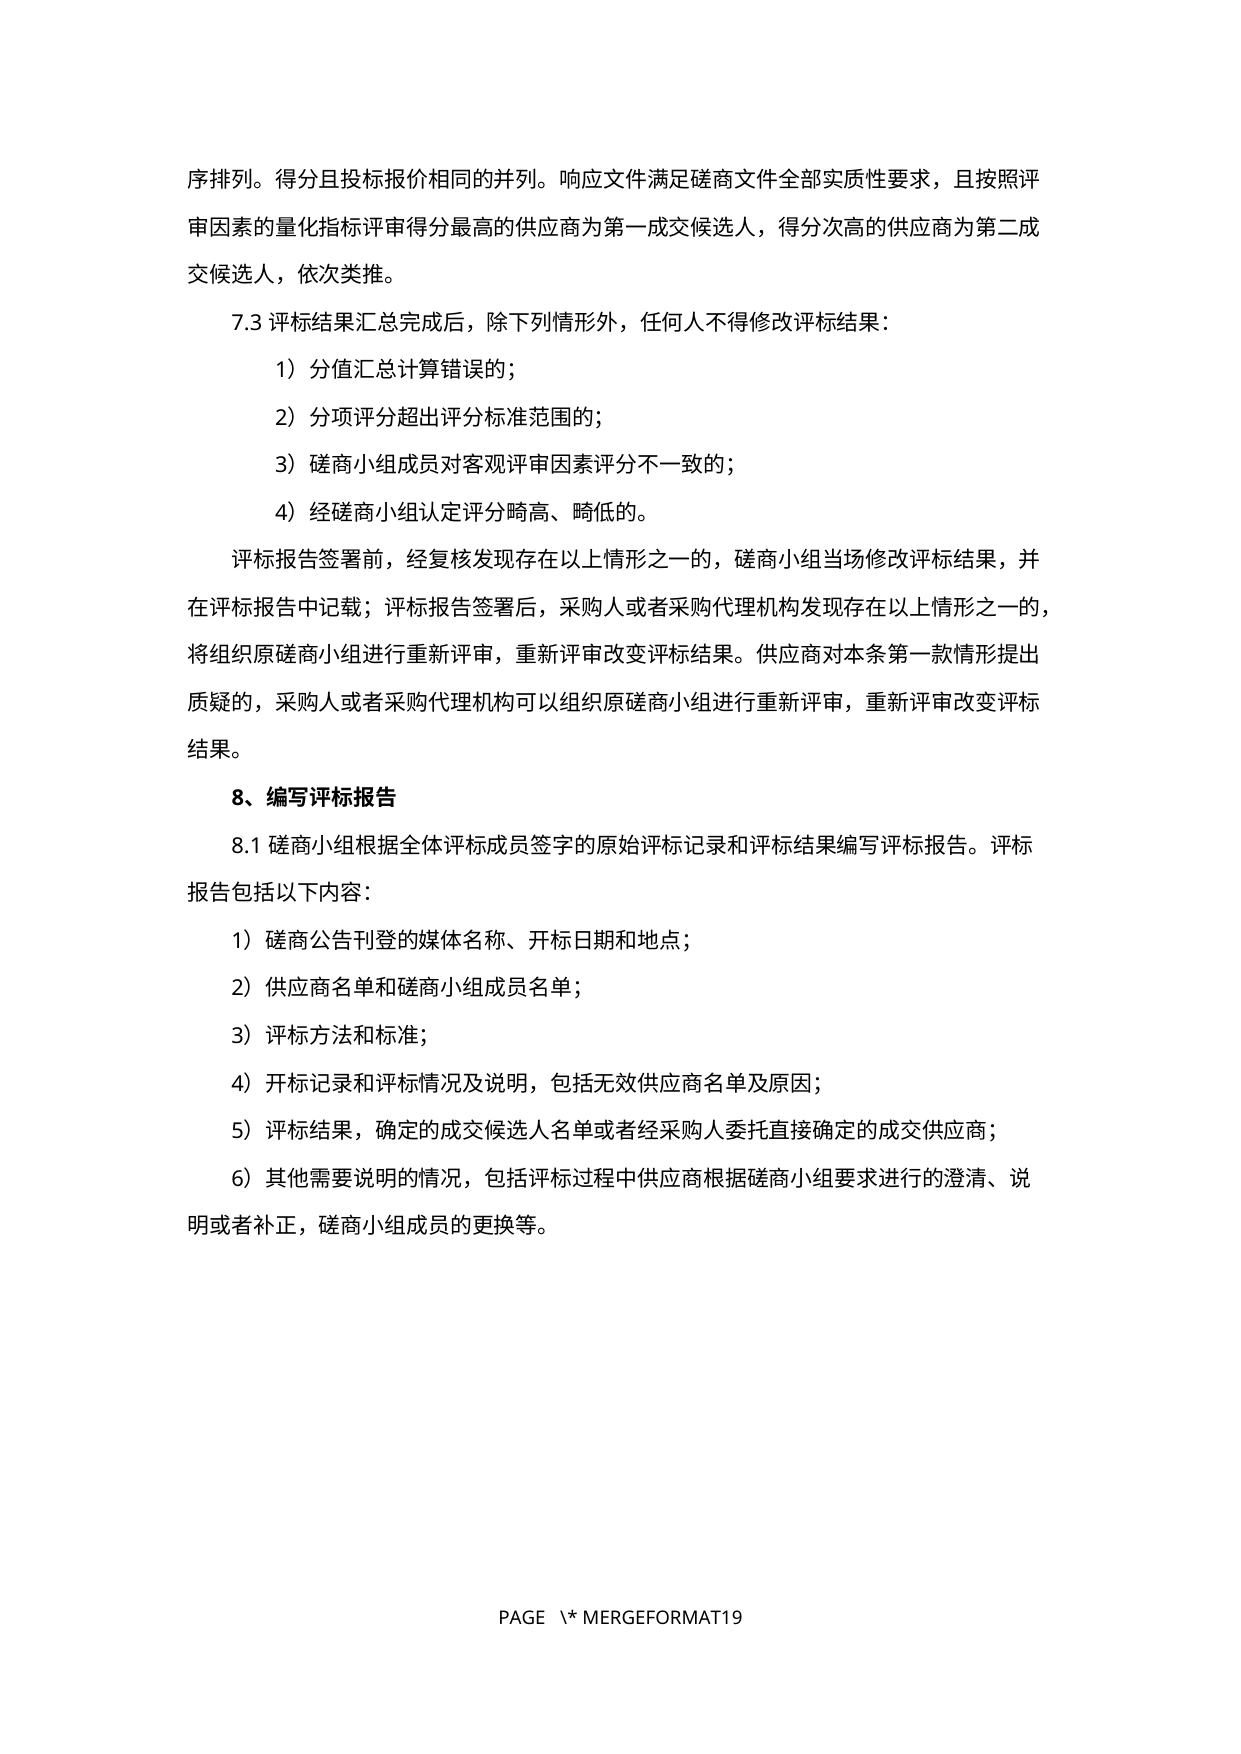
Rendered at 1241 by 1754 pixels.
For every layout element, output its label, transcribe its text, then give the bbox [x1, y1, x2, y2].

text 6）其他需要说明的情况，包括评标过程中供应商根据磋商小组要求进行的澄清、说明或者补正，磋商小组成员的更换等。 [187, 1161, 1053, 1240]
text 5）评标结果，确定的成交候选人名单或者经采购人委托直接确定的成交供应商； [187, 1113, 1053, 1145]
text 3）评标方法和标准； [187, 1018, 1053, 1050]
text 7.3 评标结果汇总完成后，除下列情形外，任何人不得修改评标结果： [187, 304, 1053, 336]
text 1）分值汇总计算错误的； [187, 352, 1053, 384]
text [187, 162, 1053, 289]
text 评标报告签署前，经复核发现存在以上情形之一的，磋商小组当场修改评标结果，并在评标报告中记载；评标报告签署后，采购人或者采购代理机构发现存在以上情形之一的，将组织原磋商小组进行重新评审，重新评审改变评标结果。供应商对本条第一款情形提出质疑的，采购人或者采购代理机构可以组织原磋商小组进行重新评审，重新评审改变评标结果。 [187, 542, 1053, 764]
text 3）磋商小组成员对客观评审因素评分不一致的； [187, 447, 1053, 479]
text 8、编写评标报告 [187, 780, 1053, 812]
text 2）分项评分超出评分标准范围的； [187, 400, 1053, 431]
text 4）开标记录和评标情况及说明，包括无效供应商名单及原因； [187, 1066, 1053, 1097]
text 2）供应商名单和磋商小组成员名单； [187, 970, 1053, 1002]
text 4）经磋商小组认定评分畸高、畸低的。 [187, 495, 1053, 527]
text 1）磋商公告刊登的媒体名称、开标日期和地点； [187, 923, 1053, 954]
text 8.1 磋商小组根据全体评标成员签字的原始评标记录和评标结果编写评标报告。评标报告包括以下内容： [187, 828, 1053, 907]
